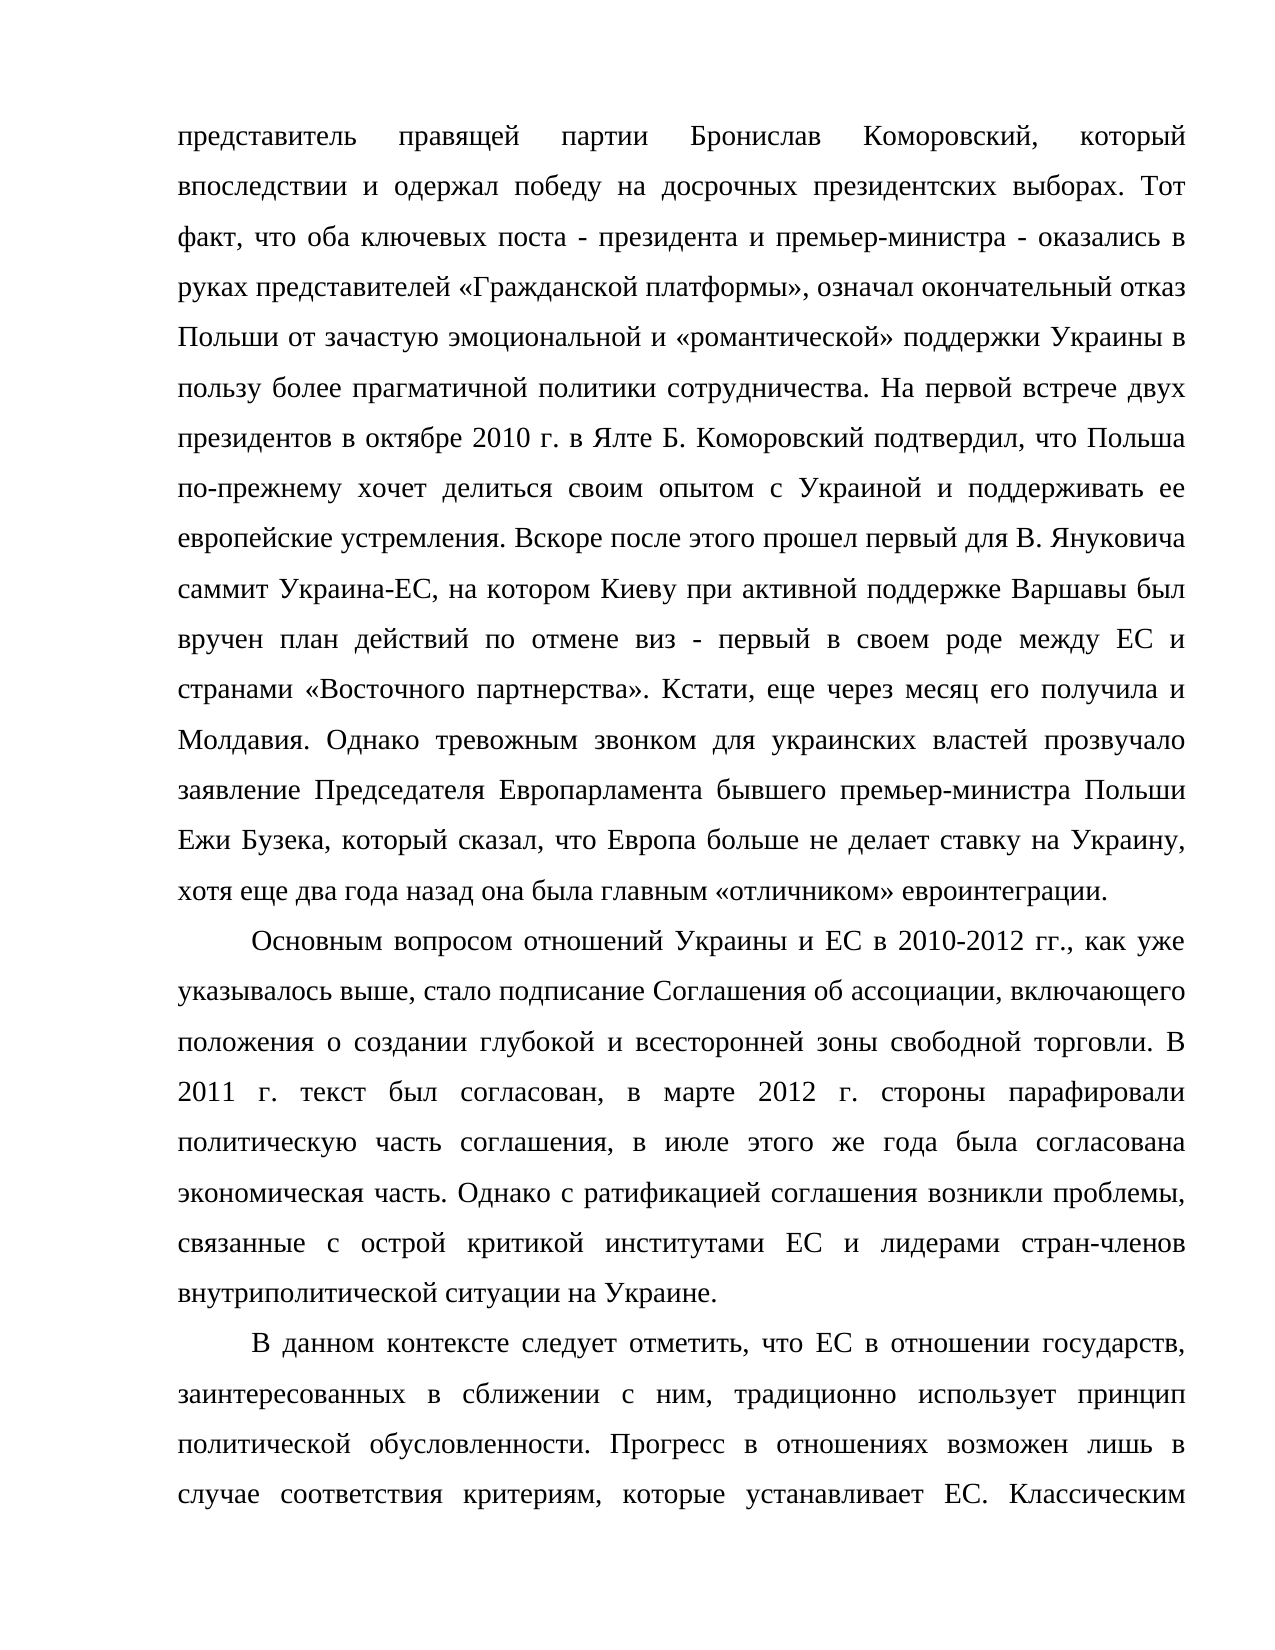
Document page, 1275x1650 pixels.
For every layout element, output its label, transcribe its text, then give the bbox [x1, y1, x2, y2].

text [177, 118, 1186, 906]
text Основным вопросом отношений Украины и ЕС в 2010-2012 гг., как уже указывалось выше, стало подписание Соглашения об ассоциации, включающего положения о создании глубокой и всесторонней зоны свободной торговли. В 2011 г. текст был согласован, в марте 2012 г. стороны парафировали политическую часть соглашения, в июле этого же года была согласована экономическая часть. Однако с ратификацией соглашения возникли проблемы, связанные с острой критикой институтами ЕС и лидерами стран-членов внутриполитической ситуации на Украине. [177, 923, 1186, 1309]
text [177, 1326, 1186, 1510]
